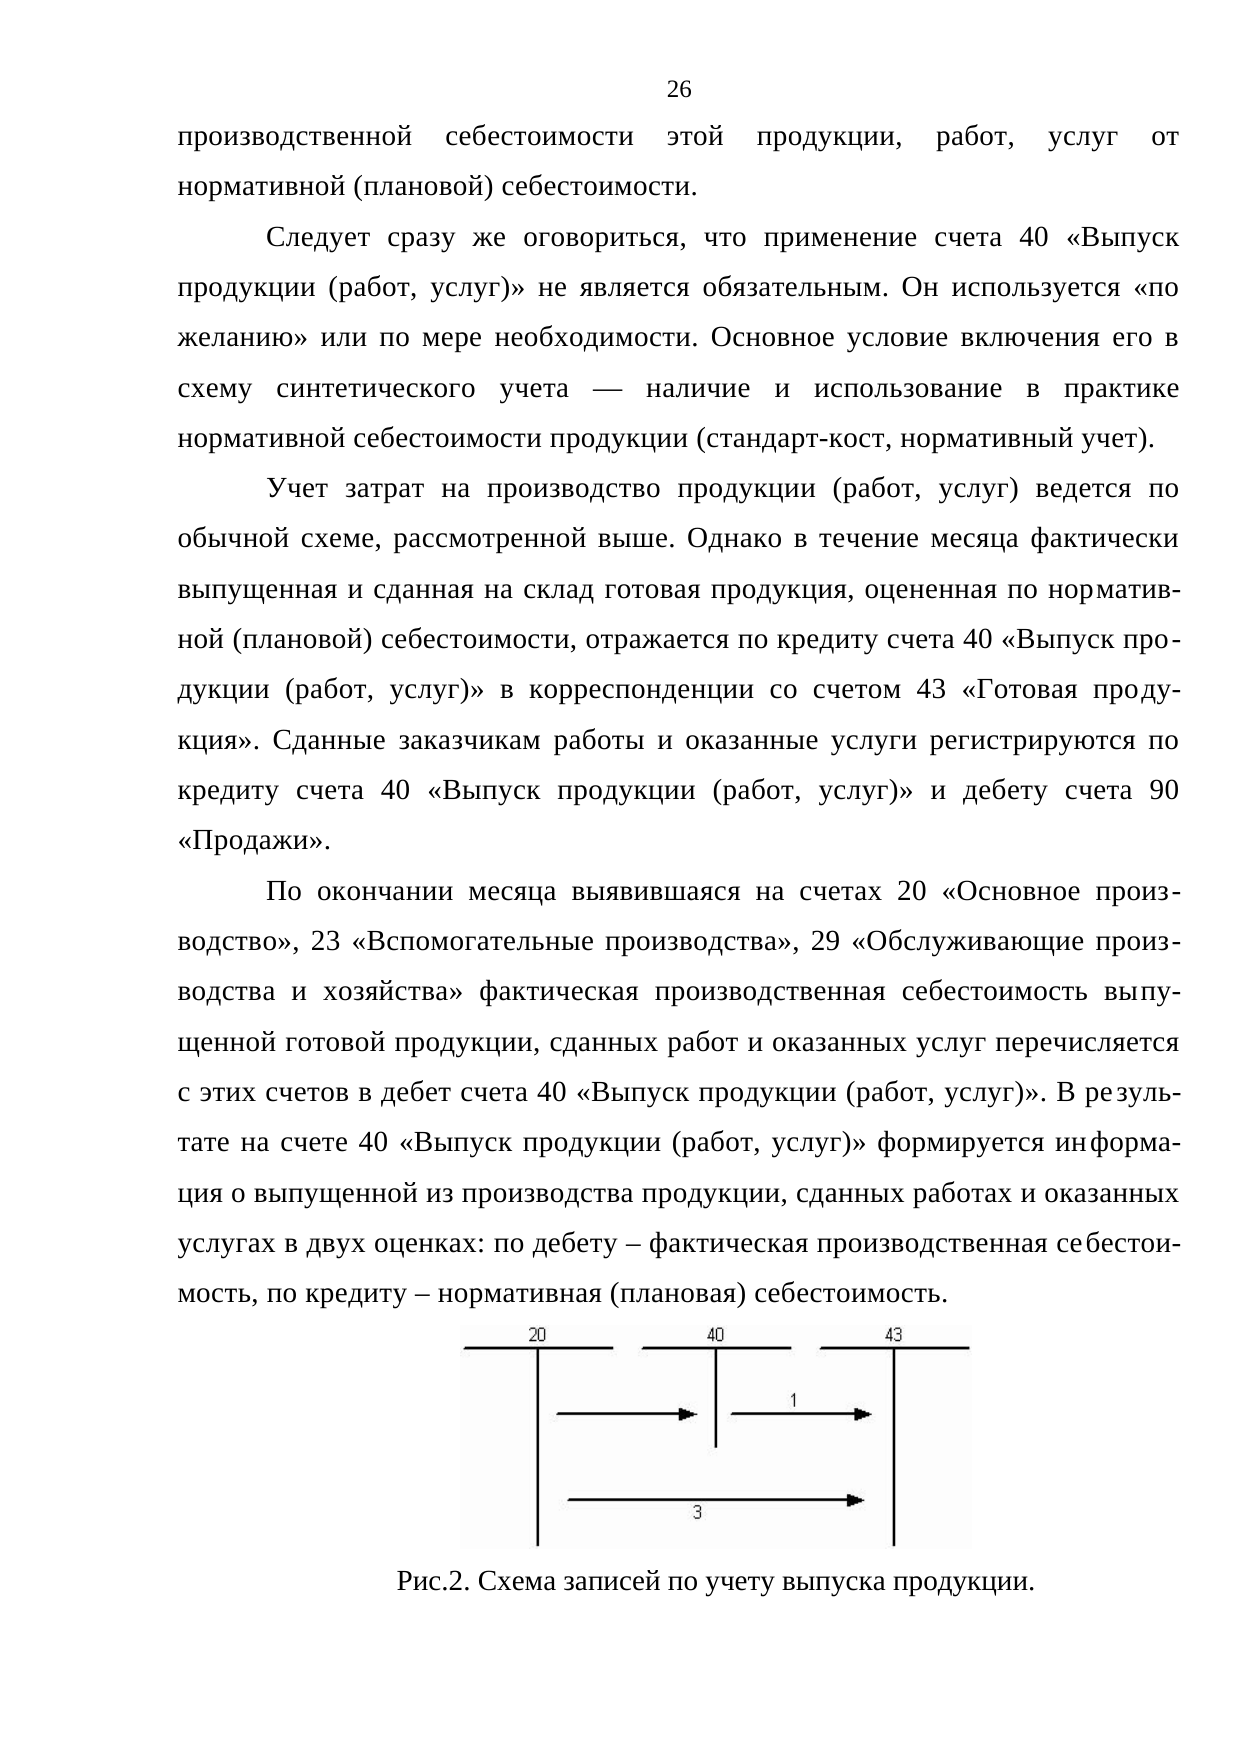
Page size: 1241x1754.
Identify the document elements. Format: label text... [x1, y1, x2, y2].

picture [460, 1325, 972, 1549]
text По окончании месяца выявившаяся на счетах 20 «Основное производство», 23 «Вспомогательные производства», 29 «Обслуживающие производства и хозяйства» фактическая производственная себестоимость выпущенной готовой продукции, сданных работ и оказанных услуг перечисляется с этих счетов в дебет счета 40 «Выпуск продукции (работ, услуг)». В результате на счете 40 «Выпуск продукции (работ, услуг)» формируется информация о выпущенной из производства продукции, сданных работах и оказанных услугах в двух оценках: по дебету – фактическая производственная себестоимость, по кредиту – нормативная (плановая) себестоимость. [177, 873, 1181, 1309]
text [177, 118, 1181, 202]
text Следует сразу же оговориться, что применение счета 40 «Выпуск продукции (работ, услуг)» не является обязательным. Он используется «по желанию» или по мере необходимости. Основное условие включения его в схему синтетического учета — наличие и использование в практике нормативной себестоимости продукции (стандарт-кост, нормативный учет). [177, 219, 1181, 453]
text Рис.2. Схема записей по учету выпуска продукции. [177, 1563, 1181, 1597]
text Учет затрат на производство продукции (работ, услуг) ведется по обычной схеме, рассмотренной выше. Однако в течение месяца фактически выпущенная и сданная на склад готовая продукция, оцененная по нормативной (плановой) себестоимости, отражается по кредиту счета 40 «Выпуск продукции (работ, услуг)» в корреспонденции со счетом 43 «Готовая продукция». Сданные заказчикам работы и оказанные услуги регистрируются по кредиту счета 40 «Выпуск продукции (работ, услуг)» и дебету счета 90 «Продажи». [177, 470, 1181, 856]
